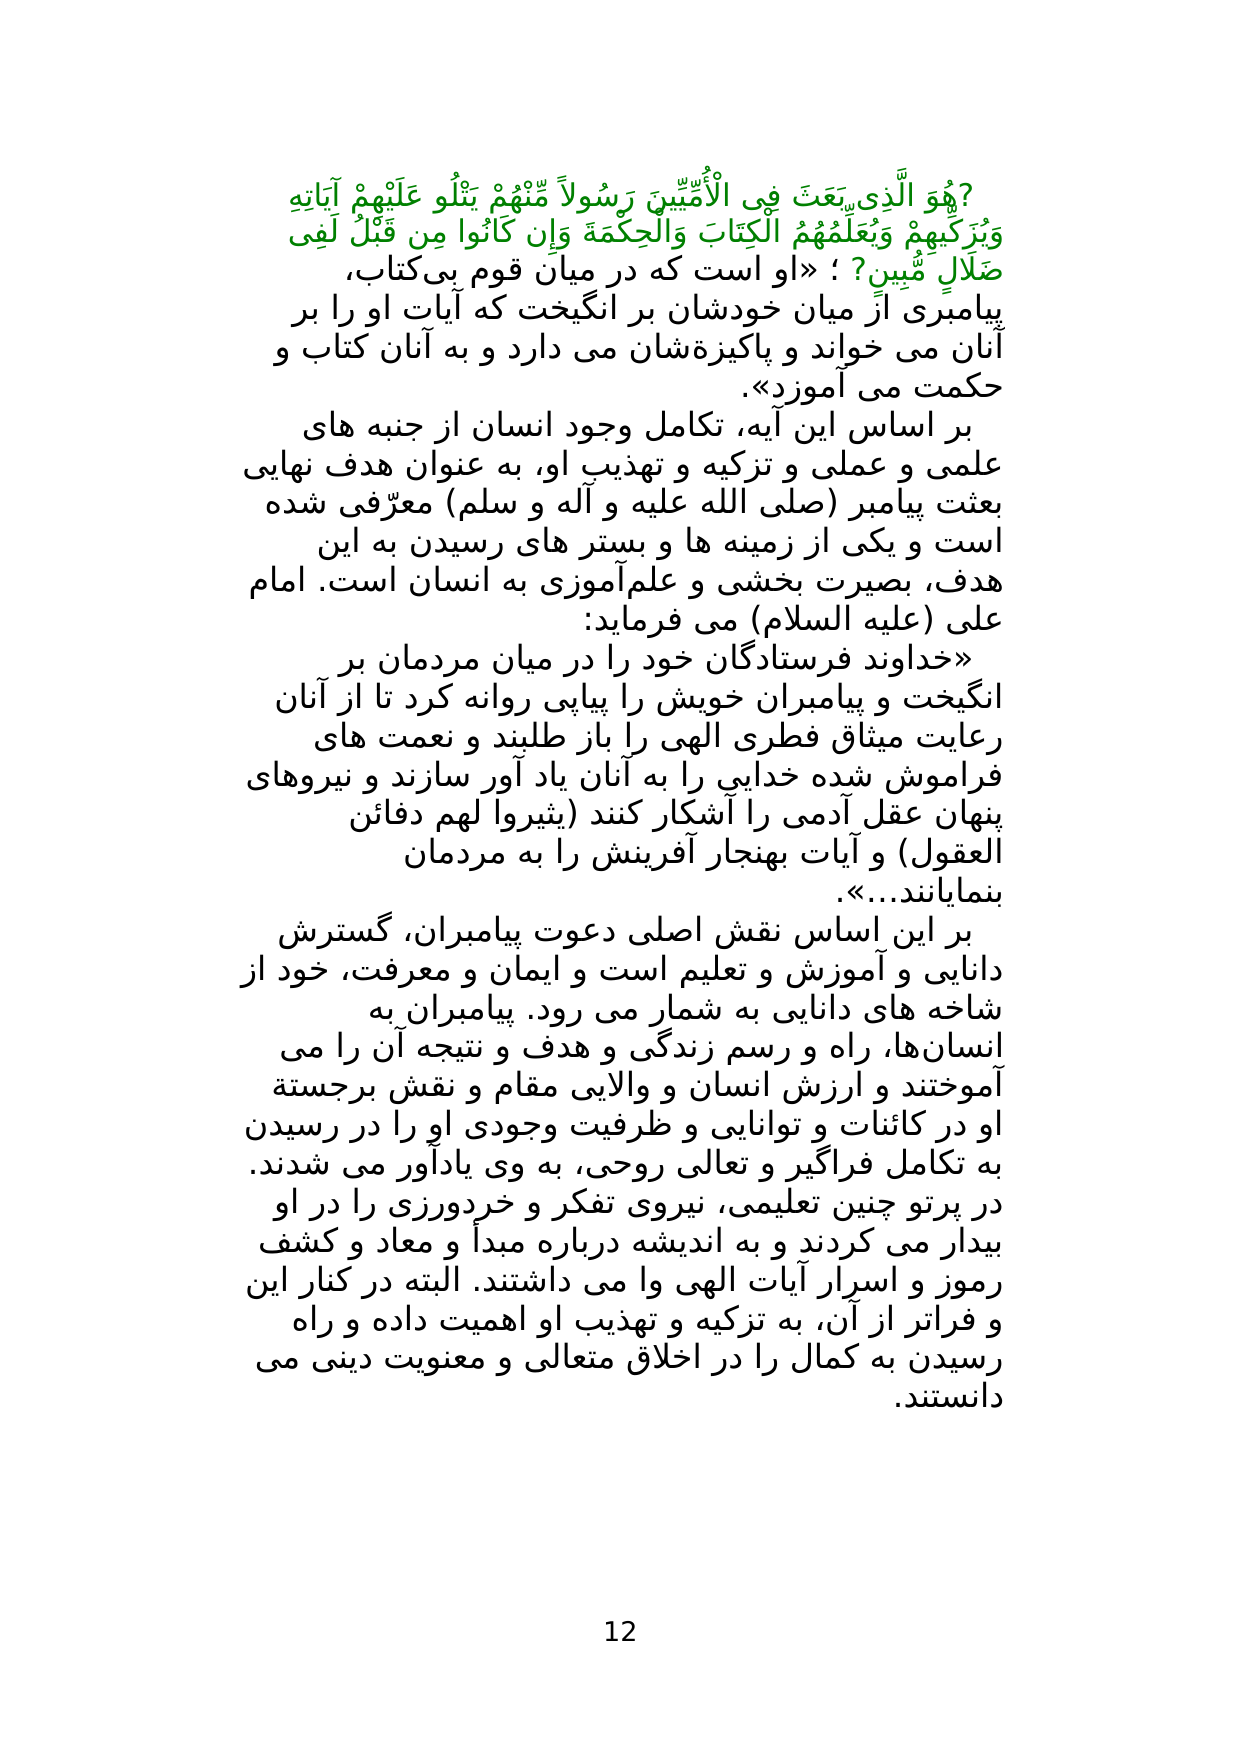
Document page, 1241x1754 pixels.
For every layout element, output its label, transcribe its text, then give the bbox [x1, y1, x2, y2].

text ?هُوَ الَّذِی بَعَثَ فِی الْأُمِّیِّینَ رَسُولاً مِّنْهُمْ یَتْلُو عَلَیْهِمْ آیَاتِهِ وَیُزَکِّیهِمْ وَیُعَلِّمُهُمُ الْکِتَابَ وَالْحِکْمَةَ وَإِن کَانُوا مِن قَبْلُ لَفِی ضَلَالٍ مُّبِینٍ? ؛ «او است که در میان قوم بی‌کتاب، پیامبری از میان خودشان بر انگیخت که آیات او را بر آنان می خواند و پاکیزة‌شان می دارد و به آنان کتاب و حکمت می آموزد». [236, 177, 1004, 405]
text «خداوند فرستادگان خود را در میان مردمان بر انگیخت و پیامبران خویش را پیاپی روانه کرد تا از آنان رعایت میثاق فطری الهی را باز طلبند و نعمت های فراموش شده خدایی را به آنان یاد آور سازند و نیروهای پنهان عقل آدمی را آشکار کنند (یثیروا لهم دفائن العقول) و آیات بهنجار آفرینش را به مردمان بنمایانند…». [236, 638, 1004, 910]
text بر این اساس نقش اصلی دعوت پیامبران، گسترش دانایی و آموزش و تعلیم است و ایمان و معرفت، خود از شاخه های دانایی به شمار می رود. پیامبران به انسان‌ها، راه و رسم زندگی و هدف و نتیجه آن را می آموختند و ارزش انسان و والایی مقام و نقش برجستة او در کائنات و توانایی و ظرفیت وجودی او را در رسیدن به تکامل فراگیر و تعالی روحی، به وی یادآور می شدند. در پرتو چنین تعلیمی، نیروی تفکر و خردورزی را در او بیدار می کردند و به اندیشه درباره مبدأ و معاد و کشف رموز و اسرار آیات الهی وا می داشتند. البته در کنار این و فراتر از آن، به تزکیه و تهذیب او اهمیت داده و راه رسیدن به کمال را در اخلاق متعالی و معنویت دینی می دانستند. [236, 910, 1004, 1416]
text بر اساس این آیه، تکامل وجود انسان از جنبه های علمی و عملی و تزکیه و تهذیب او، به عنوان هدف نهایی بعثت پیامبر (صلی الله علیه و آله و سلم) معرّفی شده است و یکی از زمینه ها و بستر های رسیدن به این هدف، بصیرت بخشی و علم‌آموزی به انسان است. امام علی (علیه السلام) می فرماید: [236, 405, 1004, 638]
